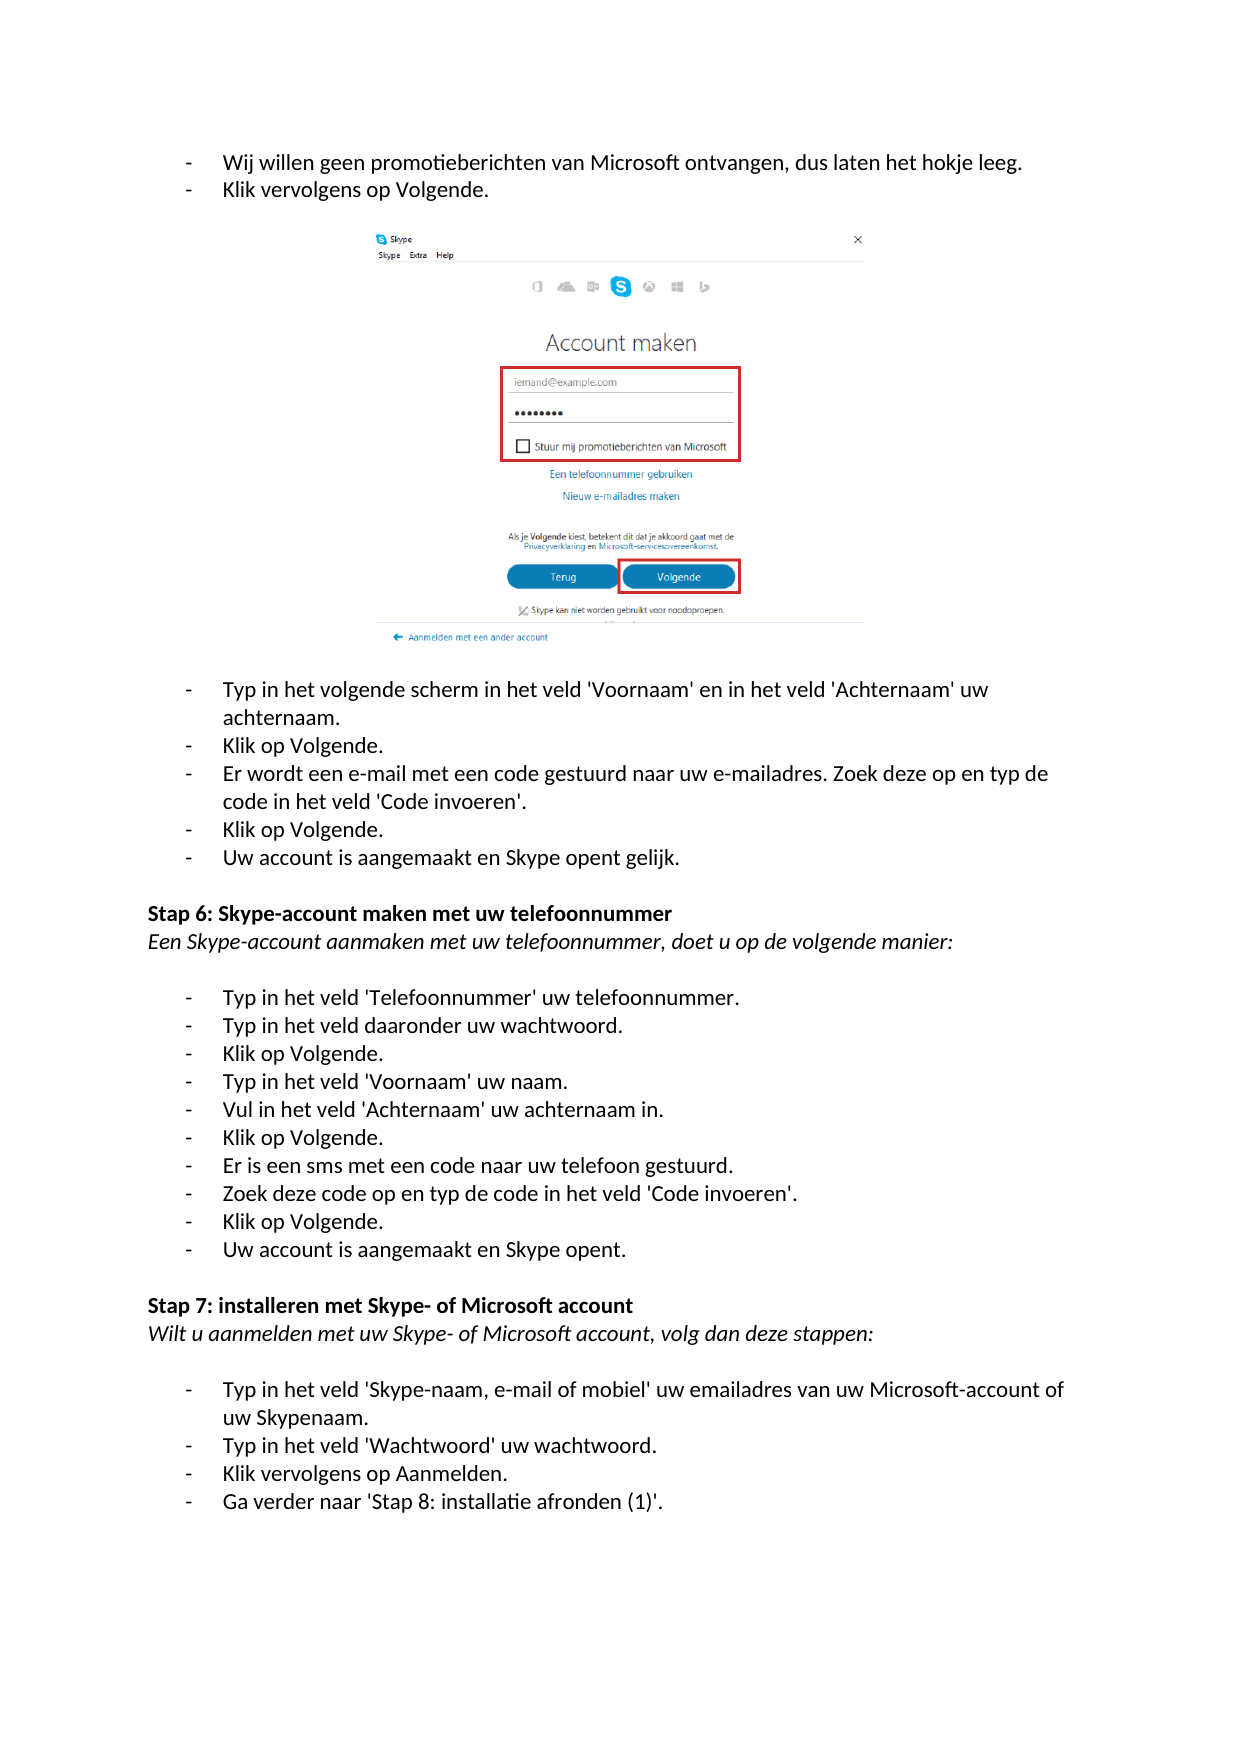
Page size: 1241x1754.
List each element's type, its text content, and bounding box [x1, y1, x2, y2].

list Typ in het veld 'Telefoonnummer' uw telefoonnummer. [185, 983, 1093, 1011]
list Er wordt een e-mail met een code gestuurd naar uw e-mailadres. Zoek deze op en typ de code in het veld 'Code invoeren'. [185, 759, 1093, 815]
list Vul in het veld 'Achternaam' uw achternaam in. [185, 1095, 1093, 1123]
list Typ in het veld 'Voornaam' uw naam. [185, 1067, 1093, 1095]
list Klik vervolgens op Aanmelden. [185, 1459, 1093, 1487]
list Klik op Volgende. [185, 1039, 1093, 1067]
list Uw account is aangemaakt en Skype opent gelijk. [185, 843, 1093, 871]
list Typ in het veld 'Skype-naam, e-mail of mobiel' uw emailadres van uw Microsoft-account of uw Skypenaam. [185, 1375, 1093, 1431]
text Wilt u aanmelden met uw Skype- of Microsoft account, volg dan deze stappen: [148, 1319, 1093, 1347]
list Ga verder naar 'Stap 8: installatie afronden (1)'. [185, 1487, 1093, 1516]
list Typ in het veld daaronder uw wachtwoord. [185, 1011, 1093, 1039]
list Klik op Volgende. [185, 1123, 1093, 1151]
text Stap 6: Skype-account maken met uw telefoonnummer [148, 899, 1093, 927]
picture [375, 231, 865, 647]
list Typ in het volgende scherm in het veld 'Voornaam' en in het veld 'Achternaam' uw achternaam. [185, 675, 1093, 731]
text Een Skype-account aanmaken met uw telefoonnummer, doet u op de volgende manier: [148, 927, 1093, 955]
list Er is een sms met een code naar uw telefoon gestuurd. [185, 1151, 1093, 1179]
list Zoek deze code op en typ de code in het veld 'Code invoeren'. [185, 1179, 1093, 1207]
text Stap 7: installeren met Skype- of Microsoft account [148, 1291, 1093, 1319]
list Uw account is aangemaakt en Skype opent. [185, 1235, 1093, 1263]
list Klik op Volgende. [185, 1207, 1093, 1235]
list Klik op Volgende. [185, 731, 1093, 759]
list Klik op Volgende. [185, 815, 1093, 843]
list Wij willen geen promotieberichten van Microsoft ontvangen, dus laten het hokje leeg. [185, 148, 1093, 176]
list Typ in het veld 'Wachtwoord' uw wachtwoord. [185, 1431, 1093, 1459]
list Klik vervolgens op Volgende. [185, 176, 1093, 204]
